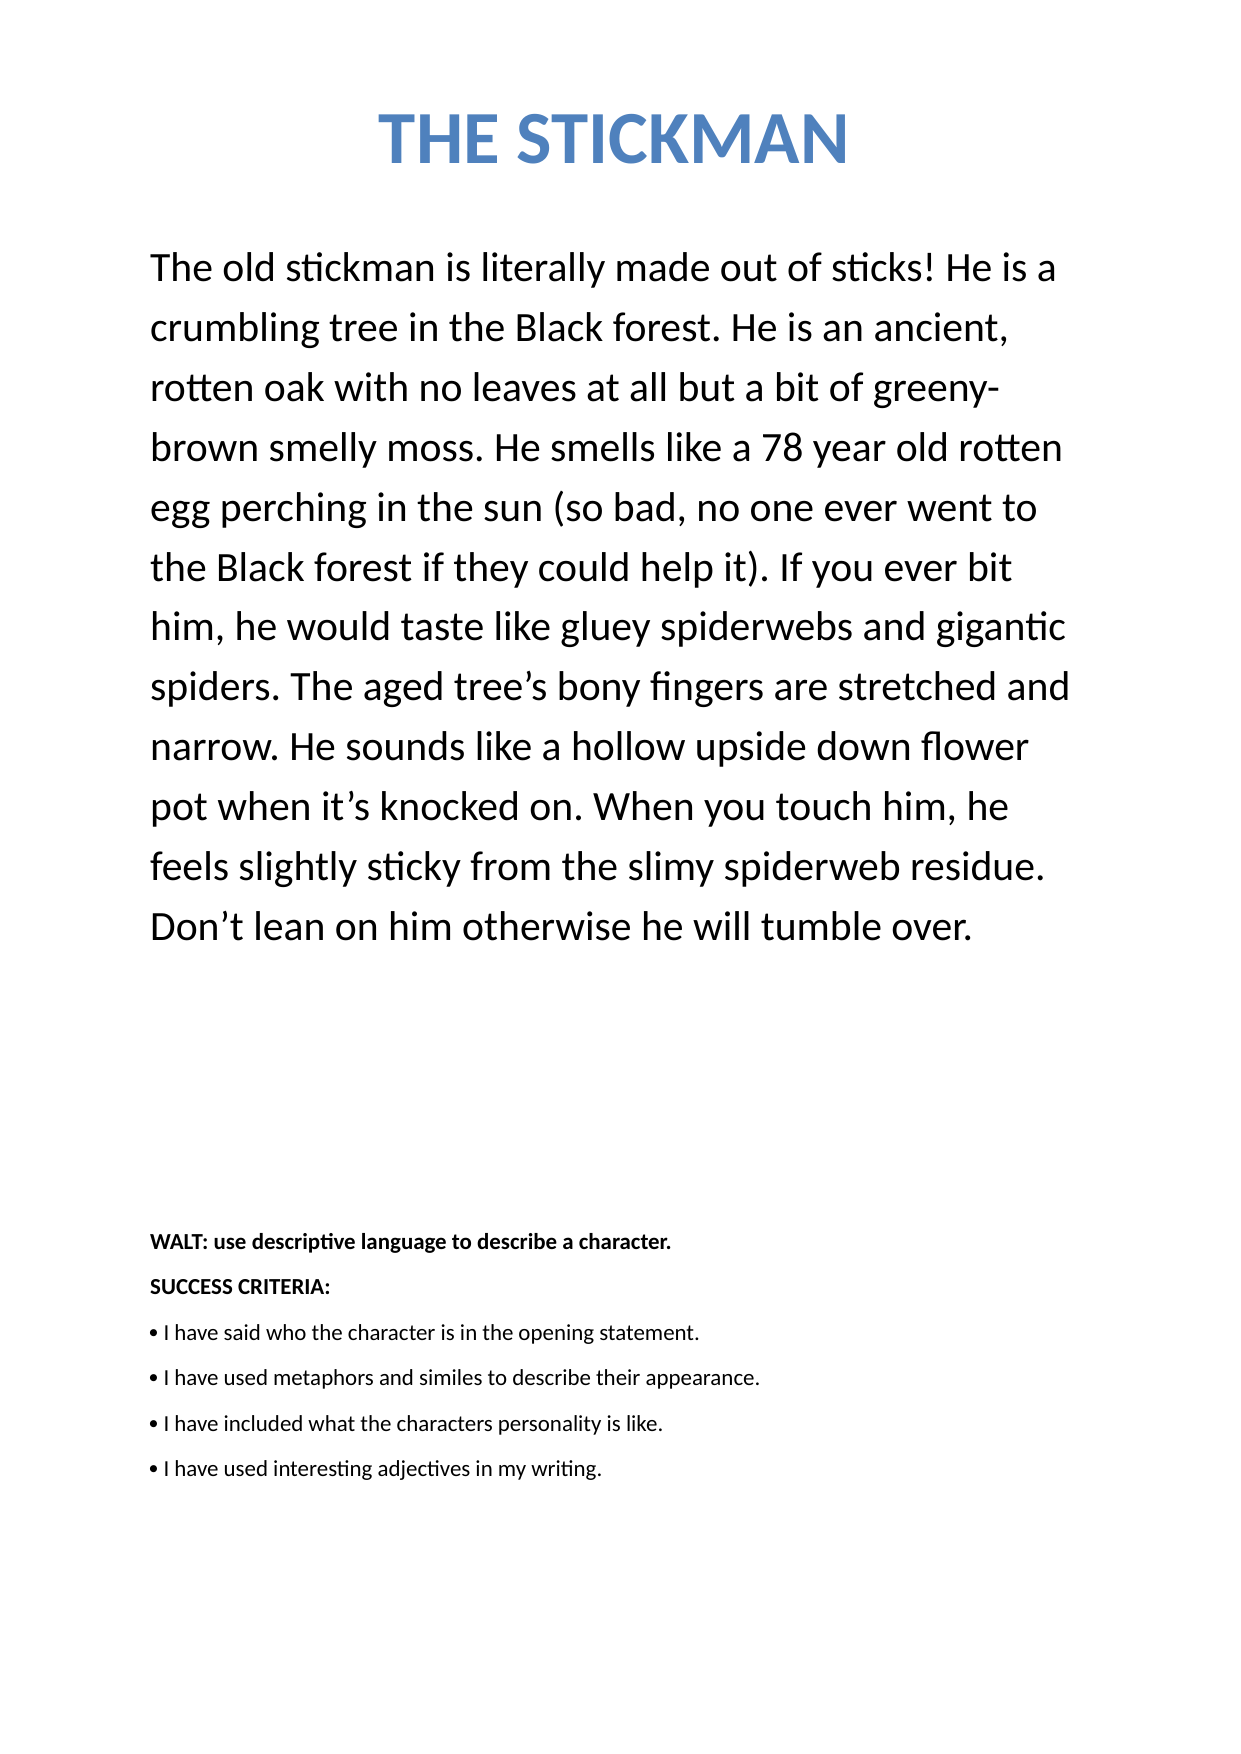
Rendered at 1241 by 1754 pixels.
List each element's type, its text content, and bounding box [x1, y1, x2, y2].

text  I have used interesting adjectives in my writing. [150, 1454, 1090, 1482]
text SUCCESS CRITERIA: [150, 1272, 1090, 1300]
text  I have said who the character is in the opening statement. [150, 1318, 1090, 1346]
text The old stickman is literally made out of sticks! He is a crumbling tree in the Black forest. He is an ancient, rotten oak with no leaves at all but a bit of greeny-brown smelly moss. He smells like a 78 year old rotten egg perching in the sun (so bad, no one ever went to the Black forest if they could help it). If you ever bit him, he would taste like gluey spiderwebs and gigantic spiders. The aged tree’s bony fingers are stretched and narrow. He sounds like a hollow upside down flower pot when it’s knocked on. When you touch him, he feels slightly sticky from the slimy spiderweb residue. Don’t lean on him otherwise he will tumble over. [150, 241, 1090, 951]
text WALT: use descriptive language to describe a character. [150, 1227, 1090, 1255]
text  I have included what the characters personality is like. [150, 1409, 1090, 1437]
text  I have used metaphors and similes to describe their appearance. [150, 1363, 1090, 1391]
